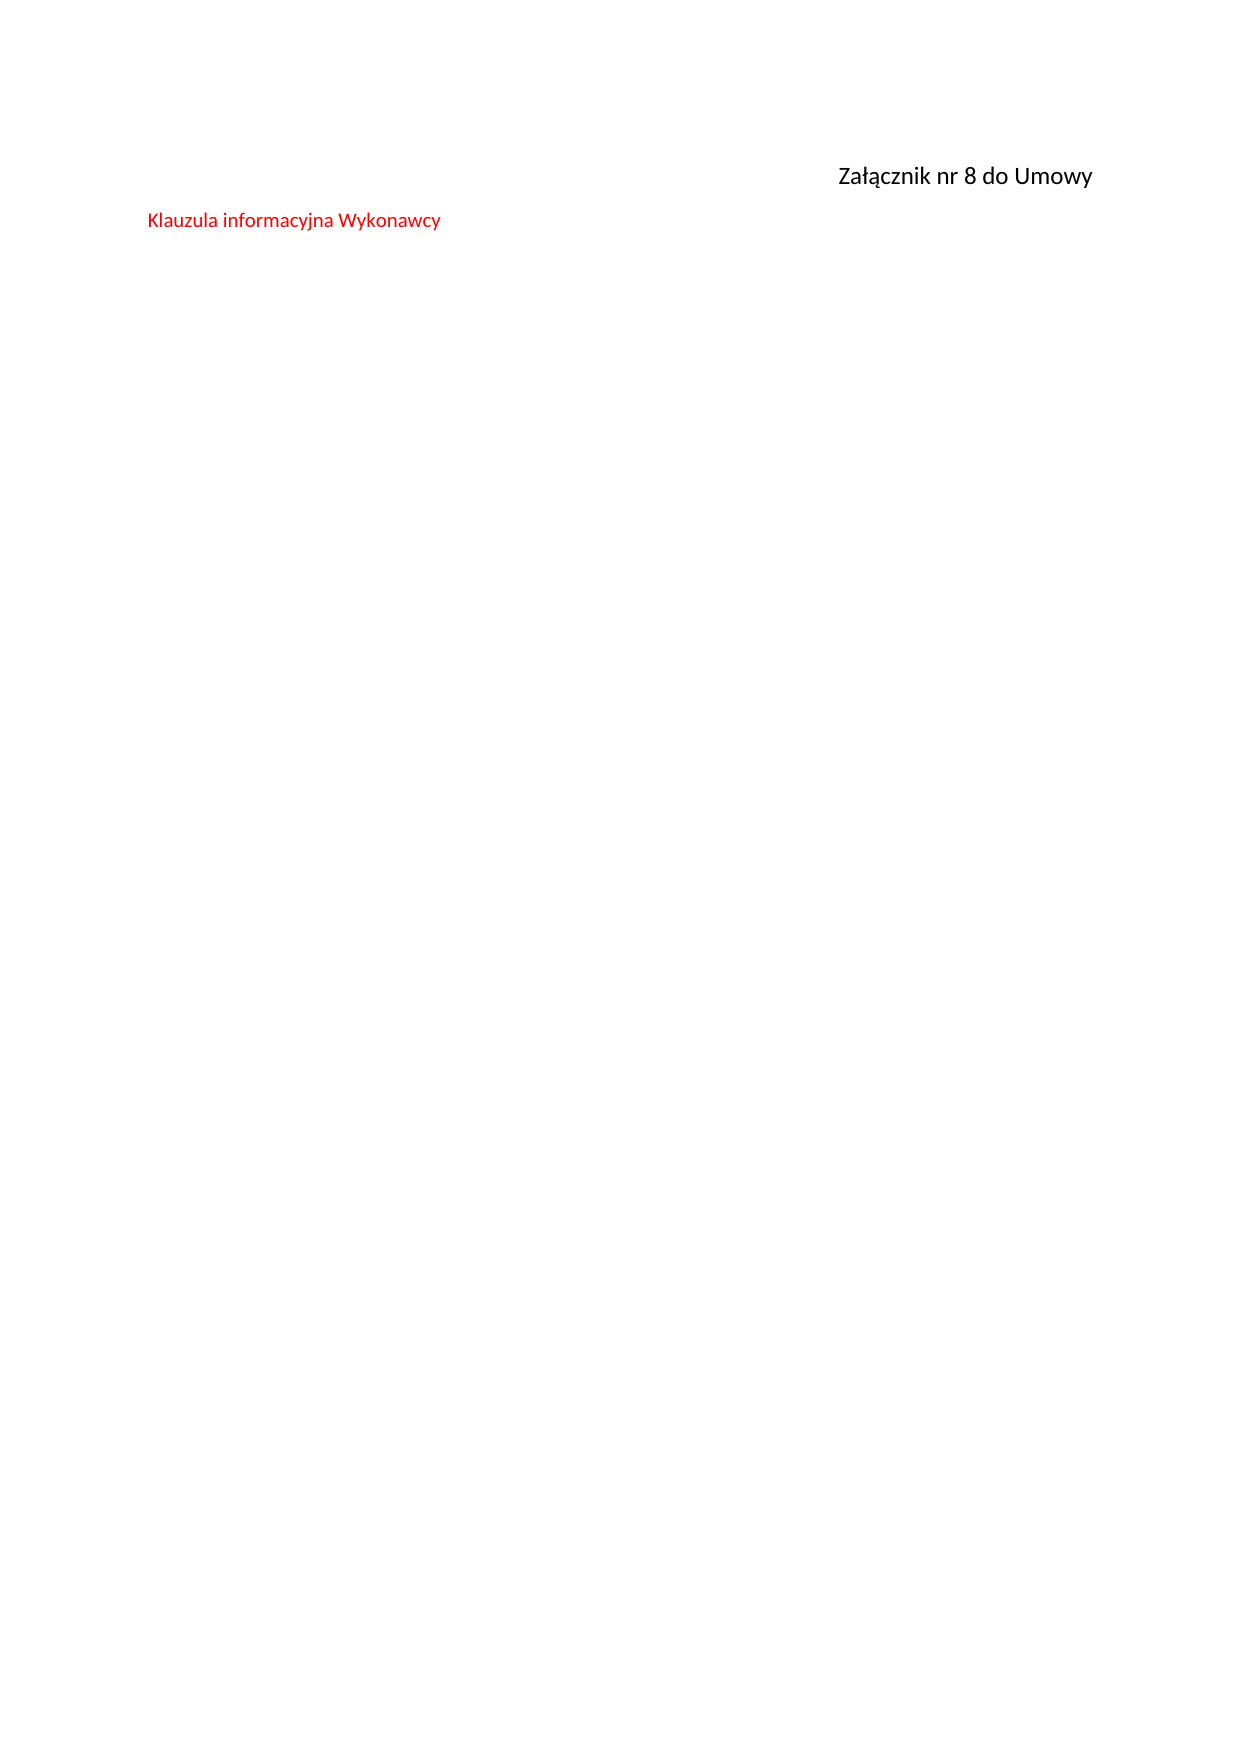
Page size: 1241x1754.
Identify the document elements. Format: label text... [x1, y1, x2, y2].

text Klauzula informacyjna Wykonawcy [148, 208, 1092, 233]
text Załącznik nr 8 do Umowy [148, 160, 1092, 191]
